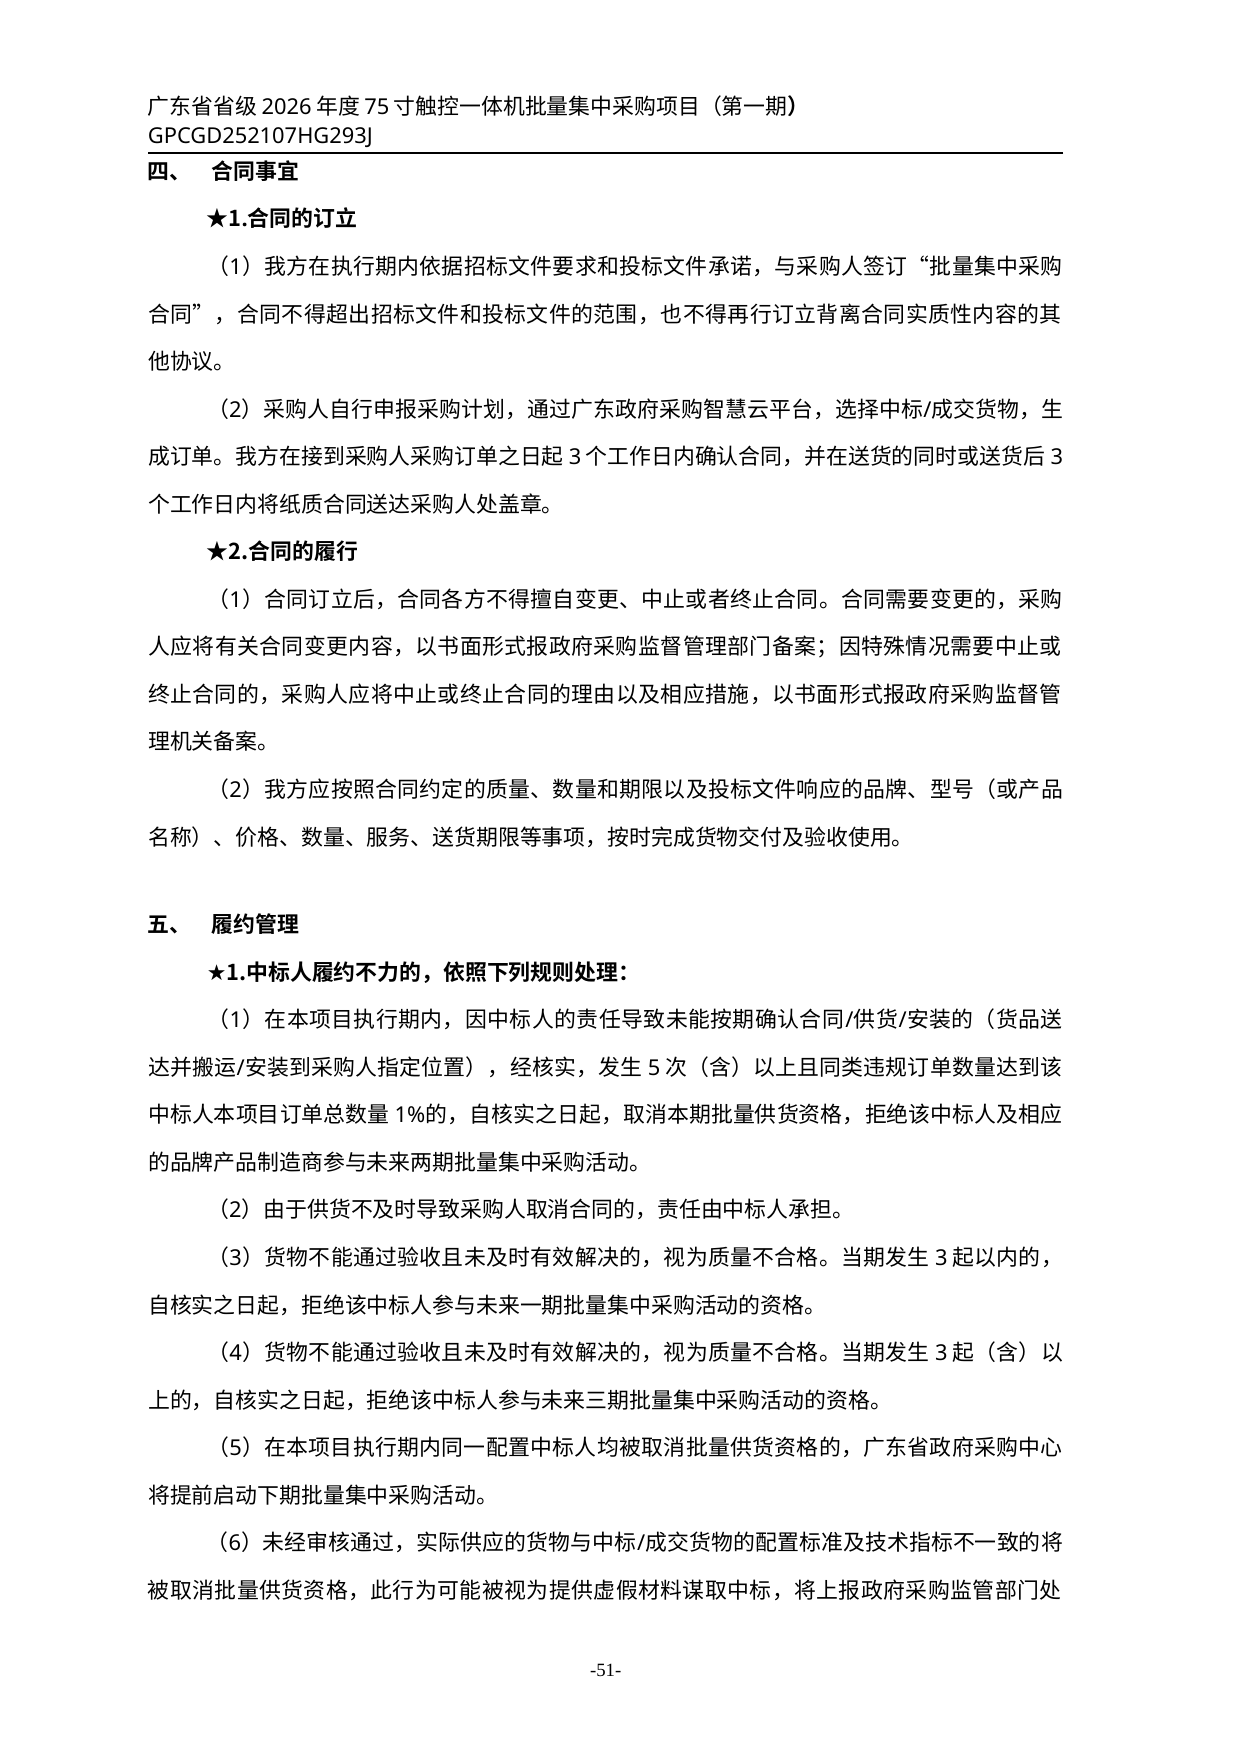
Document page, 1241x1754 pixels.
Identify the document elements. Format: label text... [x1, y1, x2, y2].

subtitle 五、 履约管理 [148, 907, 1063, 939]
text （3）货物不能通过验收且未及时有效解决的，视为质量不合格。当期发生3起以内的，自核实之日起，拒绝该中标人参与未来一期批量集中采购活动的资格。 [148, 1240, 1063, 1319]
text ★1.中标人履约不力的，依照下列规则处理： [148, 954, 1063, 986]
text （1）合同订立后，合同各方不得擅自变更、中止或者终止合同。合同需要变更的，采购人应将有关合同变更内容，以书面形式报政府采购监督管理部门备案；因特殊情况需要中止或终止合同的，采购人应将中止或终止合同的理由以及相应措施，以书面形式报政府采购监督管理机关备案。 [148, 582, 1063, 756]
text （5）在本项目执行期内同一配置中标人均被取消批量供货资格的，广东省政府采购中心将提前启动下期批量集中采购活动。 [148, 1430, 1063, 1509]
text ★2.合同的履行 [148, 534, 1063, 566]
text （2）采购人自行申报采购计划，通过广东政府采购智慧云平台，选择中标/成交货物，生成订单。我方在接到采购人采购订单之日起3个工作日内确认合同，并在送货的同时或送货后 3 个工作日内将纸质合同送达采购人处盖章。 [148, 392, 1063, 518]
text ★1.合同的订立 [148, 201, 1063, 233]
subtitle 四、 合同事宜 [148, 154, 1063, 186]
text （1）在本项目执行期内，因中标人的责任导致未能按期确认合同/供货/安装的（货品送达并搬运/安装到采购人指定位置），经核实，发生5次（含）以上且同类违规订单数量达到该中标人本项目订单总数量1%的，自核实之日起，取消本期批量供货资格，拒绝该中标人及相应的品牌产品制造商参与未来两期批量集中采购活动。 [148, 1002, 1063, 1177]
text （4）货物不能通过验收且未及时有效解决的，视为质量不合格。当期发生3起（含）以上的，自核实之日起，拒绝该中标人参与未来三期批量集中采购活动的资格。 [148, 1335, 1063, 1414]
text （2）由于供货不及时导致采购人取消合同的，责任由中标人承担。 [148, 1192, 1063, 1224]
text （2）我方应按照合同约定的质量、数量和期限以及投标文件响应的品牌、型号（或产品名称）、价格、数量、服务、送货期限等事项，按时完成货物交付及验收使用。 [148, 772, 1063, 851]
text （1）我方在执行期内依据招标文件要求和投标文件承诺，与采购人签订“批量集中采购合同”，合同不得超出招标文件和投标文件的范围，也不得再行订立背离合同实质性内容的其他协议。 [148, 249, 1063, 376]
text （6）未经审核通过，实际供应的货物与中标/成交货物的配置标准及技术指标不一致的将被取消批量供货资格，此行为可能被视为提供虚假材料谋取中标，将上报政府采购监管部门处理。★2.相关责任 [148, 1525, 1063, 1605]
